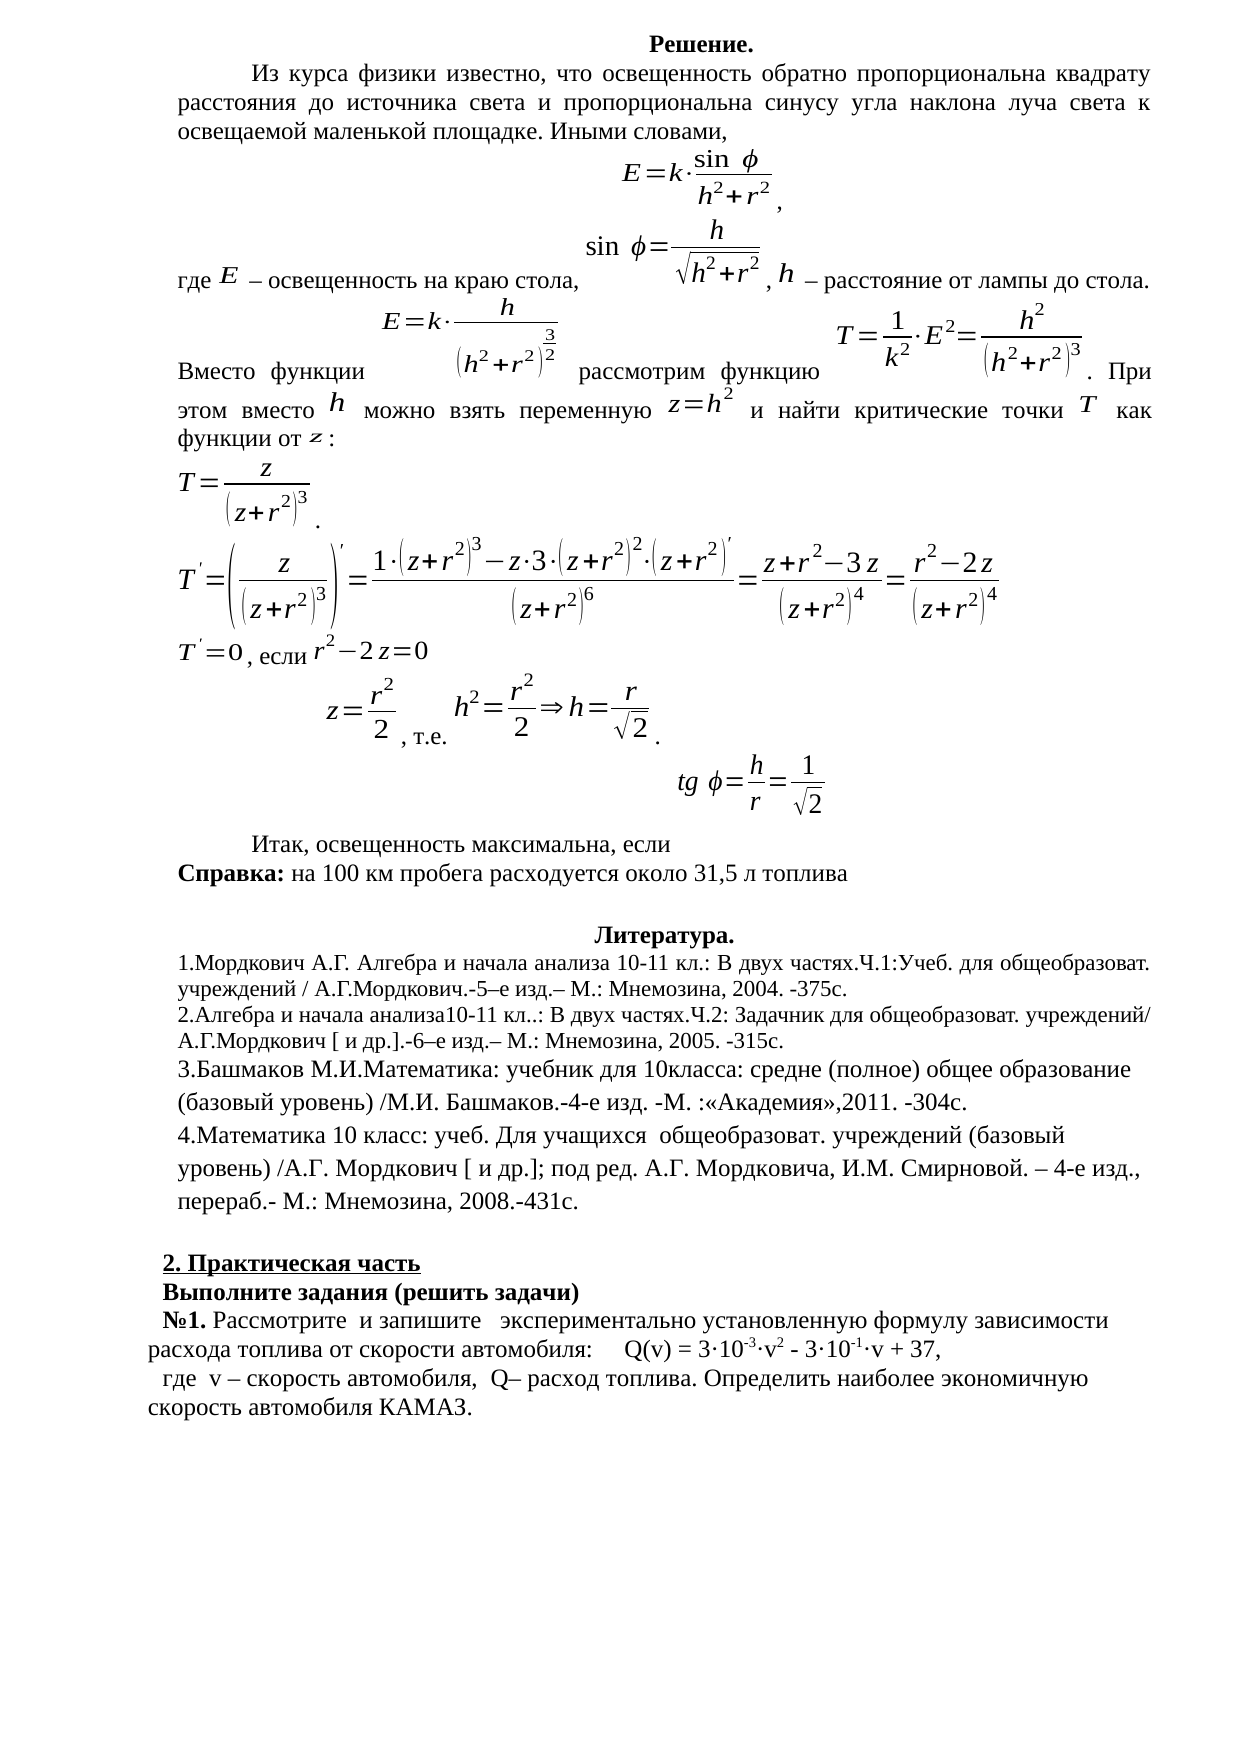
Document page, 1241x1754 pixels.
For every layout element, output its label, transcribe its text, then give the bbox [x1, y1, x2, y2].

text Справка: на пробега расходуется около топлива [177, 858, 1152, 887]
list Вместо функции рассмотрим функцию . При этом вместо можно взять переменную и найти критические точки как функции от : [177, 294, 1152, 452]
text №1. Рассмотрите и запишите экспериментально установленную формулу зависимости расхода топлива от скорости автомобиля: Q(v) = 3·10-3·v2 - 3·10-1·v + 37, [148, 1305, 1152, 1363]
list , [177, 144, 1152, 215]
text 1.Мордкович А.Г. Алгебра и начала анализа 10-11 кл.: В двух частях.Ч.1:Учеб. для общеобразоват. учреждений / А.Г.Мордкович.-5–е изд.– М.: Мнемозина, 2004. -375с. [177, 948, 1152, 1001]
list , если [177, 631, 1152, 670]
text Литература. [177, 920, 1152, 948]
list , т.е. . [177, 670, 1152, 749]
list Решение. [251, 29, 1152, 58]
text 2. Практическая часть [148, 1248, 1152, 1277]
text 4.Математика 10 класс: учеб. Для учащихся общеобразоват. учреждений (базовый уровень) /А.Г. Мордкович [ и др.]; под ред. А.Г. Мордковича, И.М. Смирновой. – 4-е изд., перераб.- М.: Мнемозина, 2008.-431с. [177, 1120, 1152, 1215]
text Выполните задания (решить задачи) [148, 1277, 1152, 1305]
list Из курса физики известно, что освещенность обратно пропорциональна квадрату расстояния до источника света и пропорциональна синусу угла наклона луча света к освещаемой маленькой площадке. Иными словами, [177, 58, 1152, 144]
list . [177, 452, 1152, 533]
list где – освещенность на краю стола, , – расстояние от лампы до стола. [177, 215, 1152, 294]
text где v – скорость автомобиля, Q– расход топлива. Определить наиболее экономичную скорость автомобиля КАМАЗ. [148, 1363, 1152, 1420]
list Итак, освещенность максимальна, если [177, 749, 1152, 858]
text 3.Башмаков М.И.Математика: учебник для 10класса: средне (полное) общее образование (базовый уровень) /М.И. Башмаков.-4-е изд. -М. :«Академия»,2011. -304с. [177, 1054, 1152, 1116]
text 2.Алгебра и начала анализа10-11 кл..: В двух частях.Ч.2: Задачник для общеобразоват. учреждений/ А.Г.Мордкович [ и др.].-6–е изд.– М.: Мнемозина, 2005. -315с. [177, 1001, 1152, 1054]
